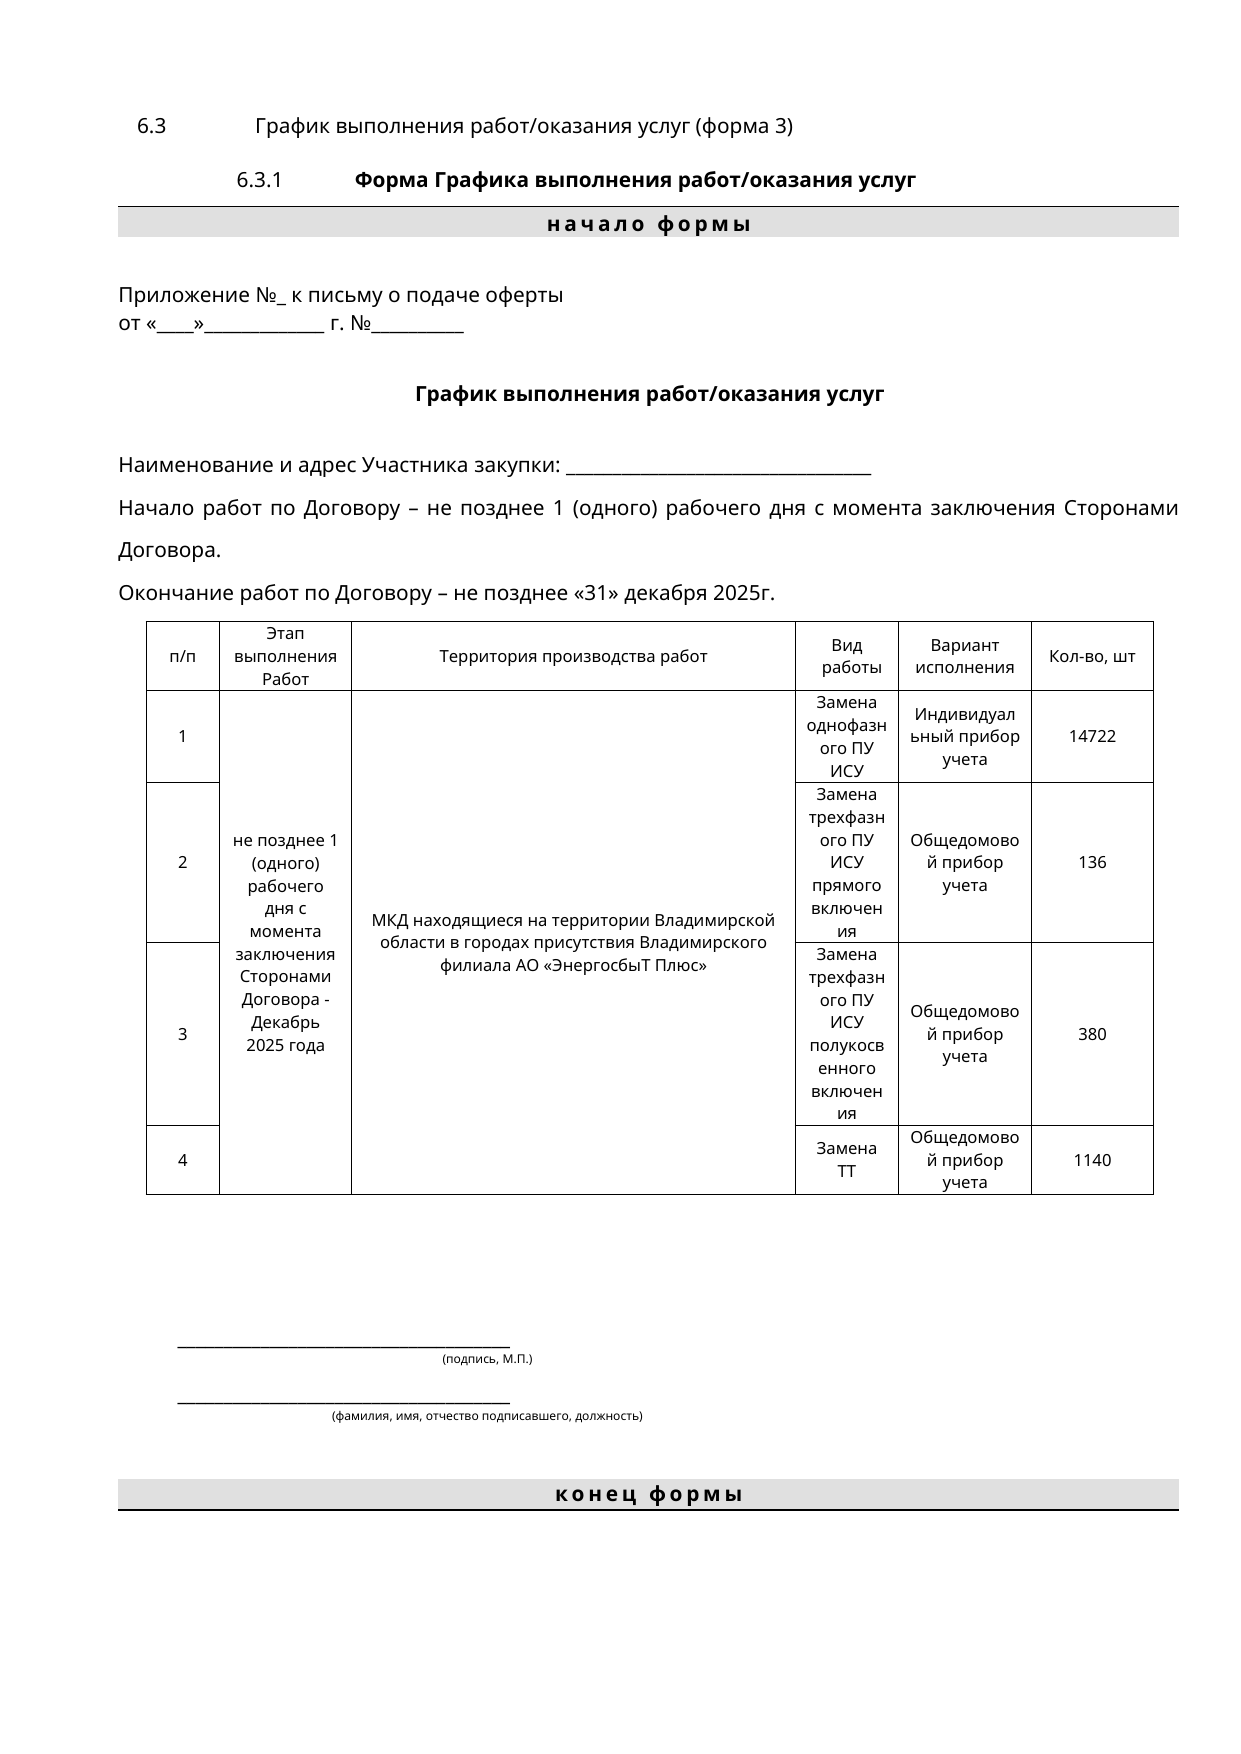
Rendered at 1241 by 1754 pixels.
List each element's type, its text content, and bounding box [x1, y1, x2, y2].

subtitle График выполнения работ/оказания услуг (форма 3) [137, 111, 1181, 140]
table_cell 1 [147, 691, 219, 782]
table_header Этап выполнения Работ [220, 622, 351, 690]
text конец формы [118, 1479, 1179, 1509]
table_header п/п [147, 622, 219, 690]
table_cell 4 [147, 1126, 219, 1194]
text Начало работ по Договору – не позднее 1 (одного) рабочего дня с момента заключения Сторонами Договора. [118, 493, 1181, 564]
text Окончание работ по Договору – не позднее «31» декабря 2025г. [118, 578, 1181, 607]
table_cell 14722 [1032, 691, 1153, 782]
text Приложение №_ к письму о подаче оферты от «____»_____________ г. №__________ [118, 280, 1181, 337]
table_cell 380 [1032, 943, 1153, 1124]
text (фамилия, имя, отчество подписавшего, должность) [118, 1408, 797, 1436]
table_cell Общедомовой прибор учета [899, 1126, 1031, 1194]
text начало формы [118, 207, 1179, 237]
text ____________________________________ [118, 1379, 1181, 1408]
table_cell Общедомовой прибор учета [899, 943, 1031, 1124]
text (подпись, М.П.) [118, 1351, 797, 1379]
table_header Территория производства работ [352, 622, 795, 690]
table_cell Индивидуальный прибор учета [899, 691, 1031, 782]
table_cell 136 [1032, 783, 1153, 942]
table_cell Замена трехфазного ПУ ИСУ полукосвенного включения [796, 943, 898, 1124]
table_cell Замена трехфазного ПУ ИСУ прямого включения [796, 783, 898, 942]
table_cell Общедомовой прибор учета [899, 783, 1031, 942]
text Наименование и адрес Участника закупки: _________________________________ [118, 450, 1181, 479]
table_cell МКД находящиеся на территории Владимирской области в городах присутствия Владимирского филиала АО «ЭнергосбыТ Плюс» [352, 691, 795, 1194]
table_header Вариант исполнения [899, 622, 1031, 690]
table_cell Замена ТТ [796, 1126, 898, 1194]
table_header Кол-во, шт [1032, 622, 1153, 690]
table_cell 3 [147, 943, 219, 1124]
table_header Вид работы [796, 622, 898, 690]
text ____________________________________ [118, 1323, 1181, 1351]
text График выполнения работ/оказания услуг [118, 379, 1181, 408]
table_cell Замена однофазного ПУ ИСУ [796, 691, 898, 782]
table_cell 1140 [1032, 1126, 1153, 1194]
table_cell не позднее 1 (одного) рабочего дня с момента заключения Сторонами Договора -Декабрь 2025 года [220, 691, 351, 1194]
table_cell 2 [147, 783, 219, 942]
list Форма Графика выполнения работ/оказания услуг [236, 165, 1181, 193]
